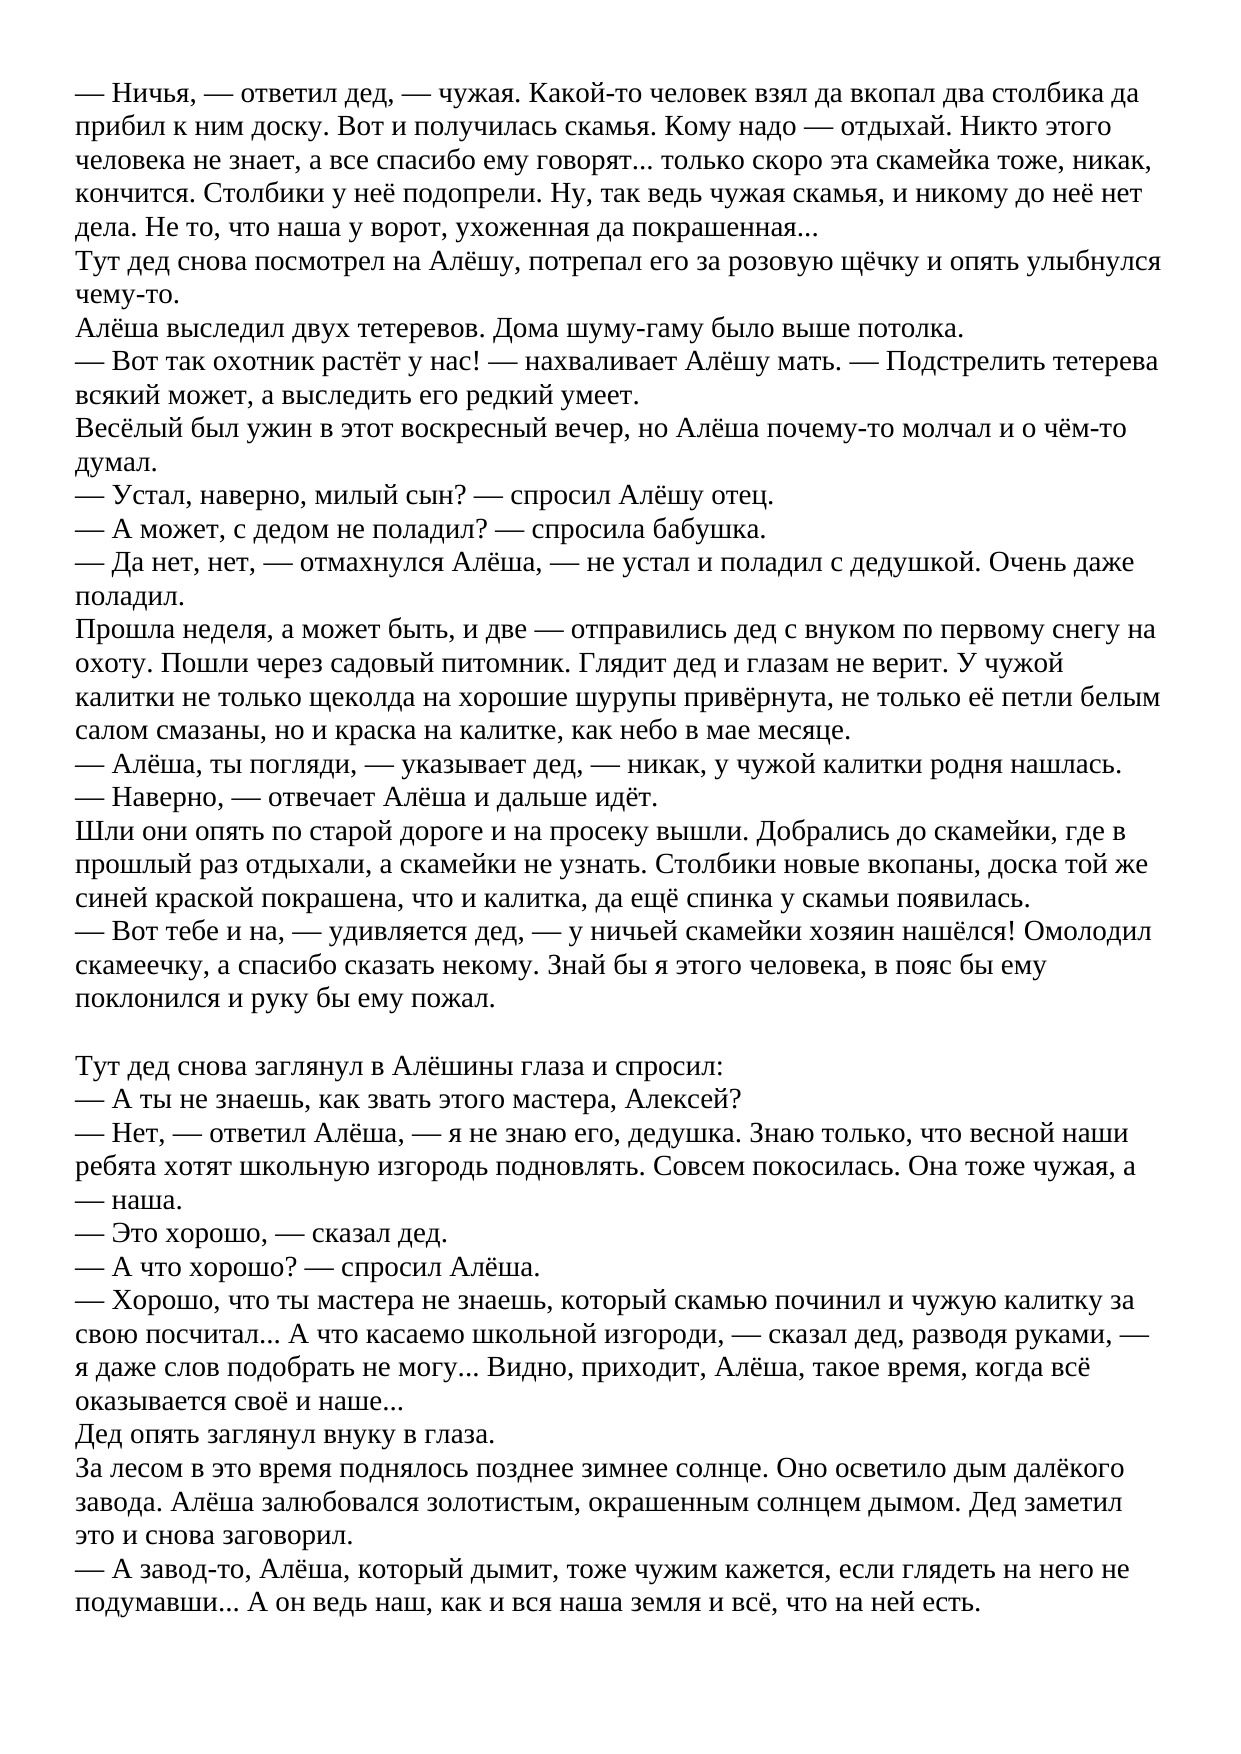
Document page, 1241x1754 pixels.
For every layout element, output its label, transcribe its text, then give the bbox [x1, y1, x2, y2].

text — Устал, наверно, милый сын? — спросил Алёшу отец. [75, 477, 1165, 511]
text — Алёша, ты погляди, — указывает дед, — никак, у чужой калитки родня нашлась. [75, 746, 1165, 779]
text — Да нет, нет, — отмахнулся Алёша, — не устал и поладил с дедушкой. Очень даже поладил. [75, 544, 1165, 612]
text — Это хорошо, — сказал дед. [75, 1215, 1165, 1249]
text Алёша выследил двух тетеревов. Дома шуму-гаму было выше потолка. [75, 310, 1165, 343]
text Тут дед снова посмотрел на Алёшу, потрепал его за розовую щёчку и опять улыбнулся чему-то. [75, 243, 1165, 310]
text Прошла неделя, а может быть, и две — отправились дед с внуком по первому снегу на охоту. Пошли через садовый питомник. Глядит дед и глазам не верит. У чужой калитки не только щеколда на хорошие шурупы привёрнута, не только её петли белым салом смазаны, но и краска на калитке, как небо в мае месяце. [75, 612, 1165, 746]
text — Вот так охотник растёт у нас! — нахваливает Алёшу мать. — Подстрелить тетерева всякий может, а выследить его редкий умеет. Весёлый был ужин в этот воскресный вечер, но Алёша почему-то молчал и о чём-то думал. [75, 343, 1165, 477]
text — А может, с дедом не поладил? — спросила бабушка. [75, 511, 1165, 544]
text — А ты не знаешь, как звать этого мастера, Алексей? [75, 1081, 1165, 1115]
text Тут дед снова заглянул в Алёшины глаза и спросил: [75, 1048, 1165, 1081]
text Дед опять заглянул внуку в глаза. [75, 1417, 1165, 1450]
text — А завод-то, Алёша, который дымит, тоже чужим кажется, если глядеть на него не подумавши... А он ведь наш, как и вся наша земля и всё, что на ней есть. [75, 1551, 1165, 1618]
text — Нет, — ответил Алёша, — я не знаю его, дедушка. Знаю только, что весной наши ребята хотят школьную изгородь подновлять. Совсем покосилась. Она тоже чужая, а — наша. [75, 1115, 1165, 1215]
text — Ничья, — ответил дед, — чужая. Какой-то человек взял да вкопал два столбика да прибил к ним доску. Вот и получилась скамья. Кому надо — отдыхай. Никто этого человека не знает, а все спасибо ему говорят... только скоро эта скамейка тоже, никак, кончится. Столбики у неё подопрели. Ну, так ведь чужая скамья, и никому до неё нет дела. Не то, что наша у ворот, ухоженная да покрашенная... [75, 75, 1165, 243]
text — Наверно, — отвечает Алёша и дальше идёт. [75, 779, 1165, 813]
text — Вот тебе и на, — удивляется дед, — у ничьей скамейки хозяин нашёлся! Омолодил скамеечку, а спасибо сказать некому. Знай бы я этого человека, в пояс бы ему поклонился и руку бы ему пожал. [75, 913, 1165, 1014]
text — А что хорошо? — спросил Алёша. [75, 1249, 1165, 1282]
text — Хорошо, что ты мастера не знаешь, который скамью починил и чужую калитку за свою посчитал... А что касаемо школьной изгороди, — сказал дед, разводя руками, — я даже слов подобрать не могу... Видно, приходит, Алёша, такое время, когда всё оказывается своё и наше... [75, 1282, 1165, 1417]
text За лесом в это время поднялось позднее зимнее солнце. Оно осветило дым далёкого завода. Алёша залюбовался золотистым, окрашенным солнцем дымом. Дед заметил это и снова заговорил. [75, 1450, 1165, 1551]
text Шли они опять по старой дороге и на просеку вышли. Добрались до скамейки, где в прошлый раз отдыхали, а скамейки не узнать. Столбики новые вкопаны, доска той же синей краской покрашена, что и калитка, да ещё спинка у скамьи появилась. [75, 813, 1165, 913]
